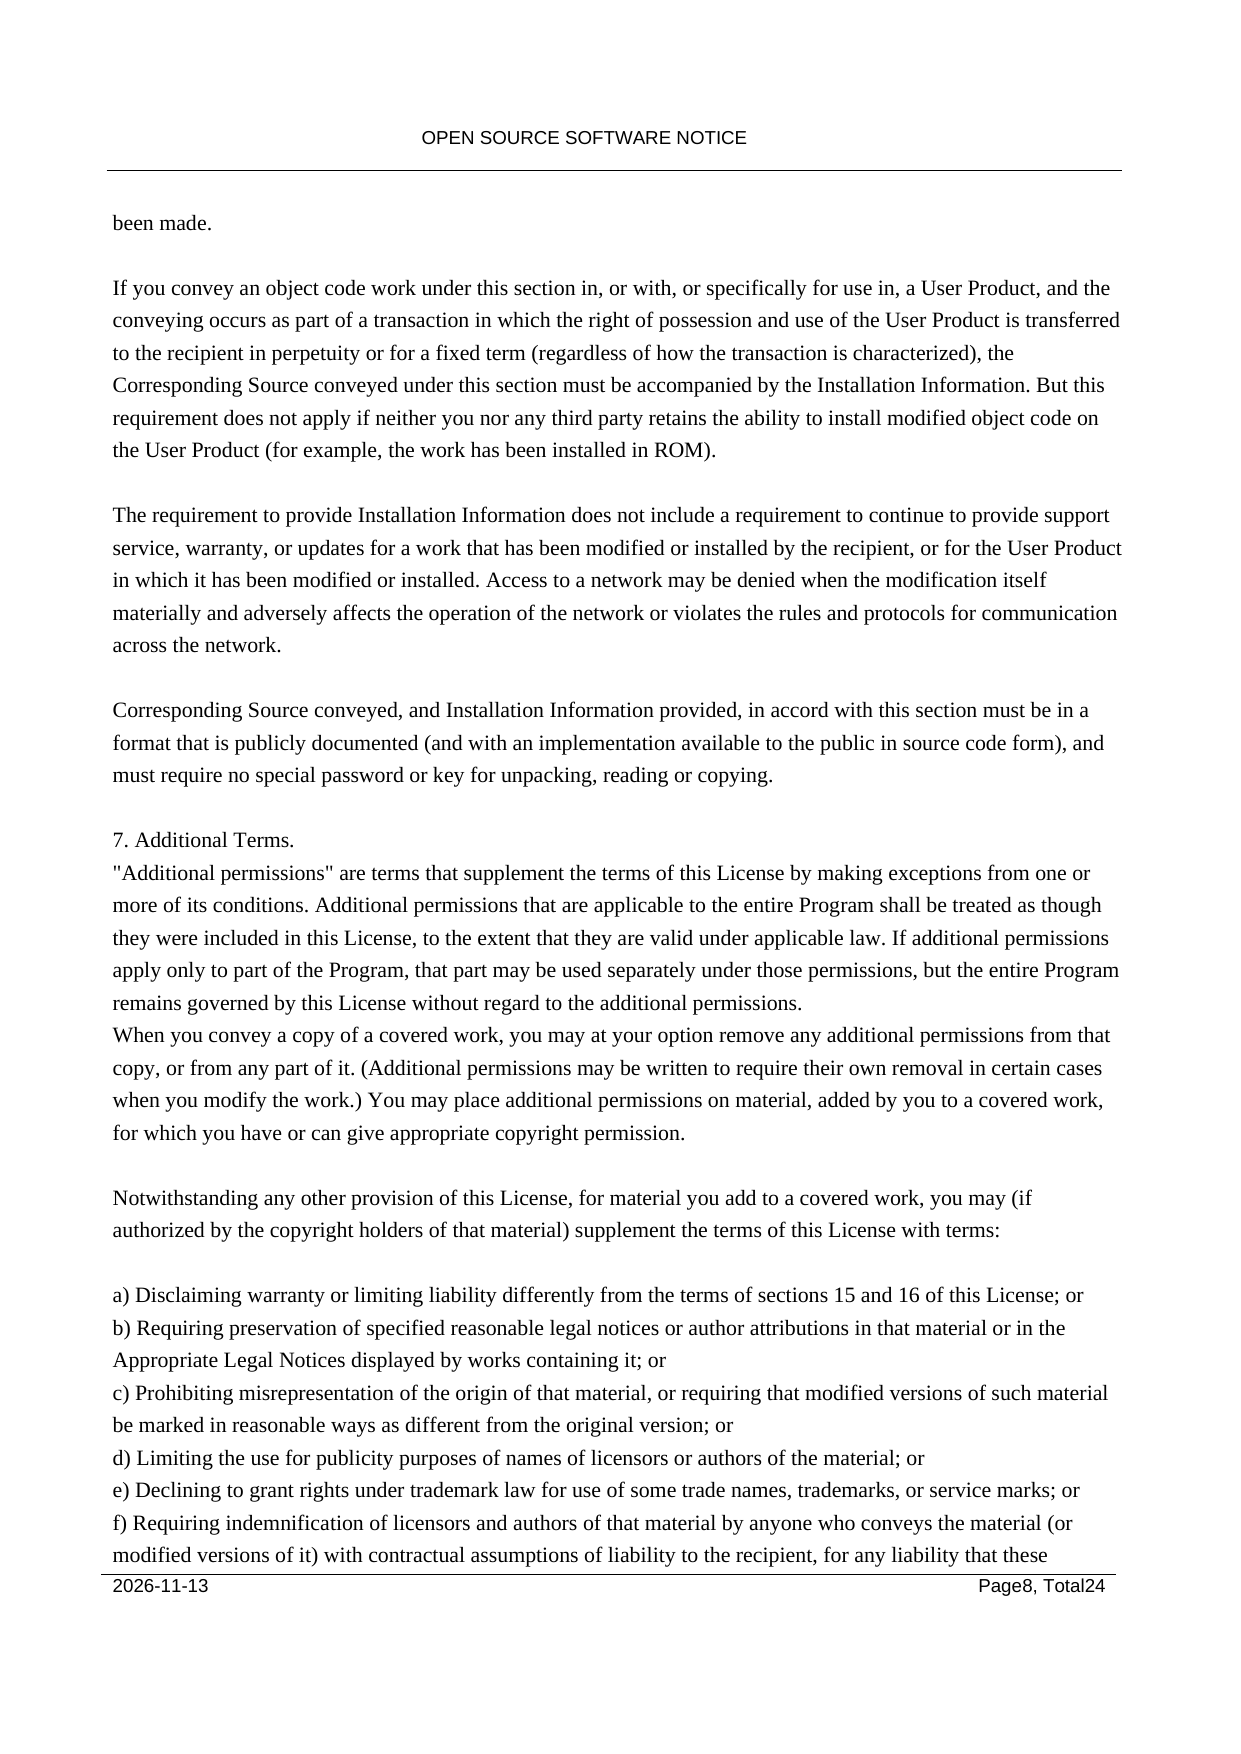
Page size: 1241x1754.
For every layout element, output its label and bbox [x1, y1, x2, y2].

text [112, 206, 1128, 1571]
